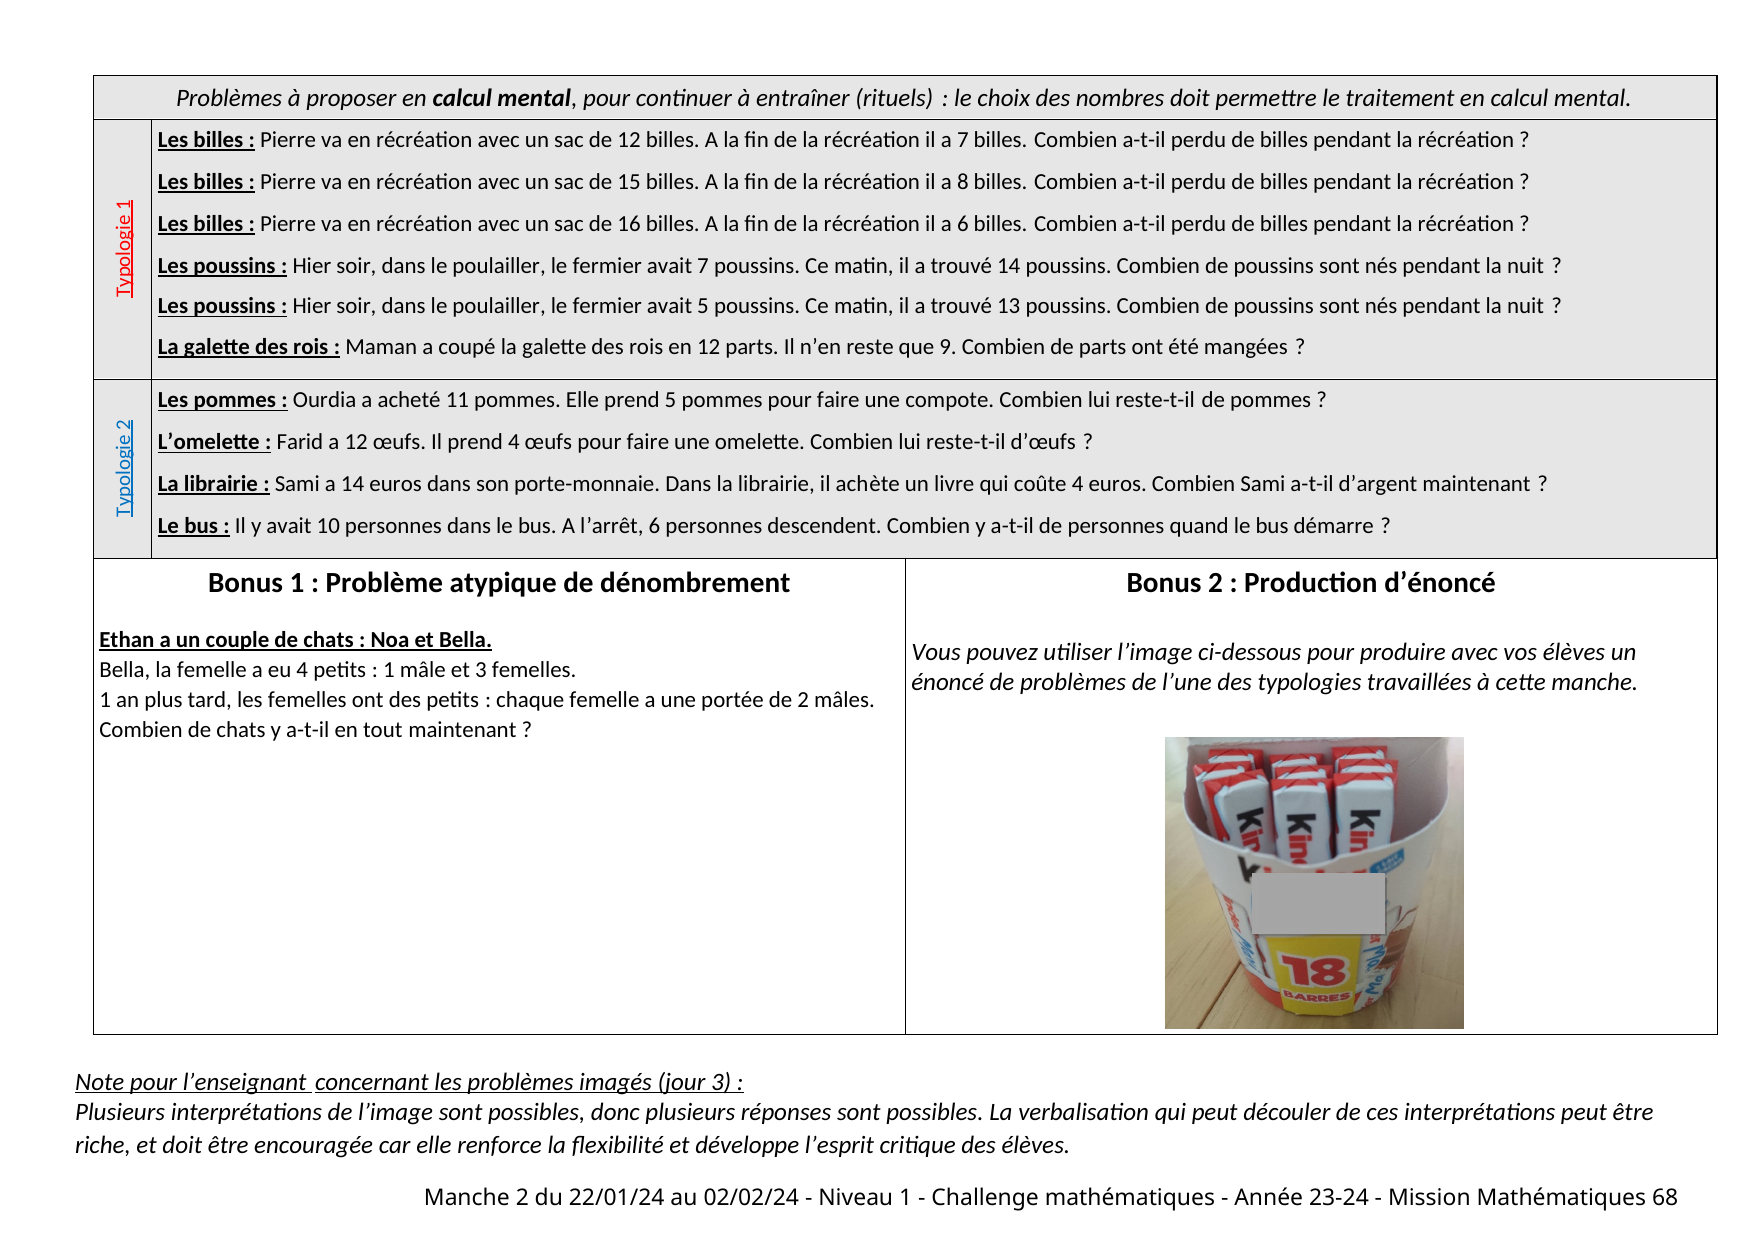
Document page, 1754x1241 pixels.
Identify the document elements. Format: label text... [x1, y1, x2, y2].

picture [1165, 737, 1464, 1029]
table_header Problèmes à proposer en calcul mental, pour continuer à entraîner (rituels) : le choix des nombres doit permettre le traitement en calcul mental. [94, 76, 1716, 118]
table_cell Typologie 1 [94, 120, 151, 378]
text Note pour l’enseignant concernant les problèmes imagés (jour 3) : [75, 1066, 1679, 1096]
table_cell Les pommes : Ourdia a acheté 11 pommes. Elle prend 5 pommes pour faire une compote. Combien lui reste-t-il de pommes ? L’omelette : Farid a 12 œufs. Il prend 4 œufs pour faire une omelette. Combien lui reste-t-il d’œufs ? La librairie : Sami a 14 euros dans son porte-monnaie. Dans la librairie, il achète un livre qui coûte 4 euros. Combien Sami a-t-il d’argent maintenant ? Le bus : Il y avait 10 personnes dans le bus. A l’arrêt, 6 personnes descendent. Combien y a-t-il de personnes quand le bus démarre ? [152, 380, 1716, 558]
table_cell Bonus 2 : Production d’énoncé Vous pouvez utiliser l’image ci-dessous pour produire avec vos élèves un énoncé de problèmes de l’une des typologies travaillées à cette manche. [906, 559, 1717, 1034]
table_cell Bonus 1 : Problème atypique de dénombrement Ethan a un couple de chats : Noa et Bella. Bella, la femelle a eu 4 petits : 1 mâle et 3 femelles. 1 an plus tard, les femelles ont des petits : chaque femelle a une portée de 2 mâles. Combien de chats y a-t-il en tout maintenant ? [94, 559, 905, 1034]
table_cell Typologie 2 [94, 380, 151, 558]
text Plusieurs interprétations de l’image sont possibles, donc plusieurs réponses sont possibles. La verbalisation qui peut découler de ces interprétations peut être riche, et doit être encouragée car elle renforce la flexibilité et développe l’esprit critique des élèves. [75, 1096, 1679, 1159]
table_cell Les billes : Pierre va en récréation avec un sac de 12 billes. A la fin de la récréation il a 7 billes. Combien a-t-il perdu de billes pendant la récréation ? Les billes : Pierre va en récréation avec un sac de 15 billes. A la fin de la récréation il a 8 billes. Combien a-t-il perdu de billes pendant la récréation ? Les billes : Pierre va en récréation avec un sac de 16 billes. A la fin de la récréation il a 6 billes. Combien a-t-il perdu de billes pendant la récréation ? Les poussins : Hier soir, dans le poulailler, le fermier avait 7 poussins. Ce matin, il a trouvé 14 poussins. Combien de poussins sont nés pendant la nuit ? Les poussins : Hier soir, dans le poulailler, le fermier avait 5 poussins. Ce matin, il a trouvé 13 poussins. Combien de poussins sont nés pendant la nuit ? La galette des rois : Maman a coupé la galette des rois en 12 parts. Il n’en reste que 9. Combien de parts ont été mangées ? [152, 120, 1716, 378]
